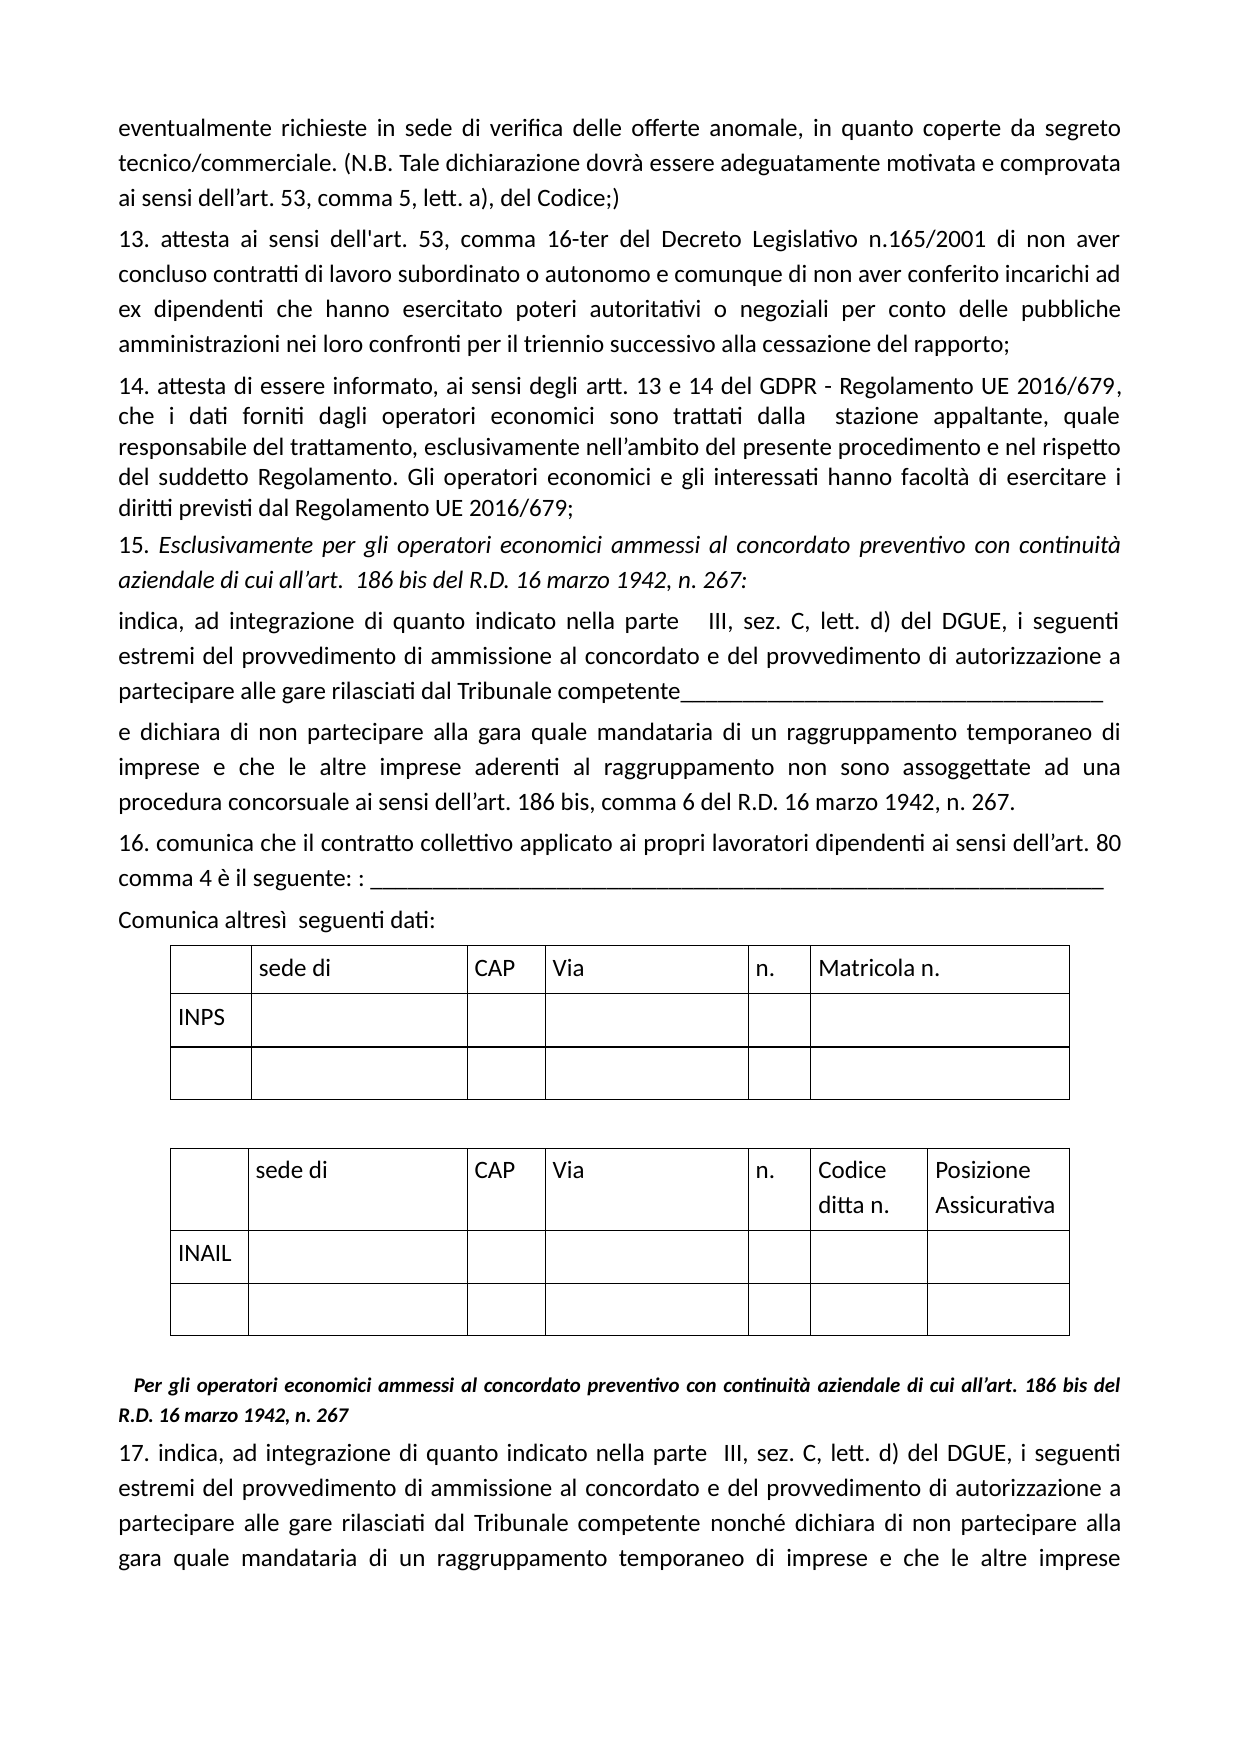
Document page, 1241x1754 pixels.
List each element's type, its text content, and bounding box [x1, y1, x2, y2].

table_cell [749, 1284, 810, 1335]
table_cell [252, 1048, 467, 1099]
list Comunica altresì seguenti dati: [118, 904, 1122, 934]
table_cell [811, 1231, 927, 1282]
table_header Matricola n. [811, 946, 1069, 993]
table_header CAP [468, 1149, 545, 1230]
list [118, 1437, 1122, 1573]
table_cell [249, 1284, 467, 1335]
table_cell [468, 1231, 545, 1282]
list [118, 112, 1122, 213]
table_cell [171, 1284, 248, 1335]
table_header n. [749, 1149, 810, 1230]
table_cell [249, 1231, 467, 1282]
table_cell [546, 1231, 748, 1282]
list Per gli operatori economici ammessi al concordato preventivo con continuità aziendale di cui all’art. 186 bis del R.D. 16 marzo 1942, n. 267 [118, 1373, 1122, 1427]
table_cell [252, 994, 467, 1046]
table_header Codice ditta n. [811, 1149, 927, 1230]
list 13. attesta ai sensi dell'art. 53, comma 16-ter del Decreto Legislativo n.165/2001 di non aver concluso contratti di lavoro subordinato o autonomo e comunque di non aver conferito incarichi ad ex dipendenti che hanno esercitato poteri autoritativi o negoziali per conto delle pubbliche amministrazioni nei loro confronti per il triennio successivo alla cessazione del rapporto; [118, 224, 1122, 359]
table_header [171, 946, 251, 993]
table_cell [546, 1284, 748, 1335]
table_cell [811, 1048, 1069, 1099]
list e dichiara di non partecipare alla gara quale mandataria di un raggruppamento temporaneo di imprese e che le altre imprese aderenti al raggruppamento non sono assoggettate ad una procedura concorsuale ai sensi dell’art. 186 bis, comma 6 del R.D. 16 marzo 1942, n. 267. [118, 716, 1122, 817]
table_header n. [749, 946, 810, 993]
table_header sede di [249, 1149, 467, 1230]
table_header Via [546, 1149, 748, 1230]
table_cell [811, 1284, 927, 1335]
table_header Via [546, 946, 748, 993]
list 15. Esclusivamente per gli operatori economici ammessi al concordato preventivo con continuità aziendale di cui all’art. 186 bis del R.D. 16 marzo 1942, n. 267: [118, 529, 1122, 594]
table_cell [468, 1048, 545, 1099]
table_cell [811, 994, 1069, 1046]
table_cell [749, 994, 810, 1046]
table_cell [749, 1048, 810, 1099]
table_header [171, 1149, 248, 1230]
table_cell [546, 1048, 748, 1099]
table_cell [171, 1048, 251, 1099]
table_header sede di [252, 946, 467, 993]
list 14. attesta di essere informato, ai sensi degli artt. 13 e 14 del GDPR - Regolamento UE 2016/679, che i dati forniti dagli operatori economici sono trattati dalla stazione appaltante, quale responsabile del trattamento, esclusivamente nell’ambito del presente procedimento e nel rispetto del suddetto Regolamento. Gli operatori economici e gli interessati hanno facoltà di esercitare i diritti previsti dal Regolamento UE 2016/679; [118, 370, 1122, 522]
table_header CAP [468, 946, 545, 993]
table_cell INAIL [171, 1231, 248, 1282]
table_cell INPS [171, 994, 251, 1046]
table_header Posizione Assicurativa [928, 1149, 1069, 1230]
table_cell [928, 1284, 1069, 1335]
list 16. comunica che il contratto collettivo applicato ai propri lavoratori dipendenti ai sensi dell’art. 80 comma 4 è il seguente: : ___________________________________________________________ [118, 827, 1122, 893]
table_cell [928, 1231, 1069, 1282]
table_cell [468, 1284, 545, 1335]
table_cell [546, 994, 748, 1046]
list indica, ad integrazione di quanto indicato nella parte III, sez. C, lett. d) del DGUE, i seguenti estremi del provvedimento di ammissione al concordato e del provvedimento di autorizzazione a partecipare alle gare rilasciati dal Tribunale competente__________________________________ [118, 605, 1122, 706]
table_cell [468, 994, 545, 1046]
table_cell [749, 1231, 810, 1282]
